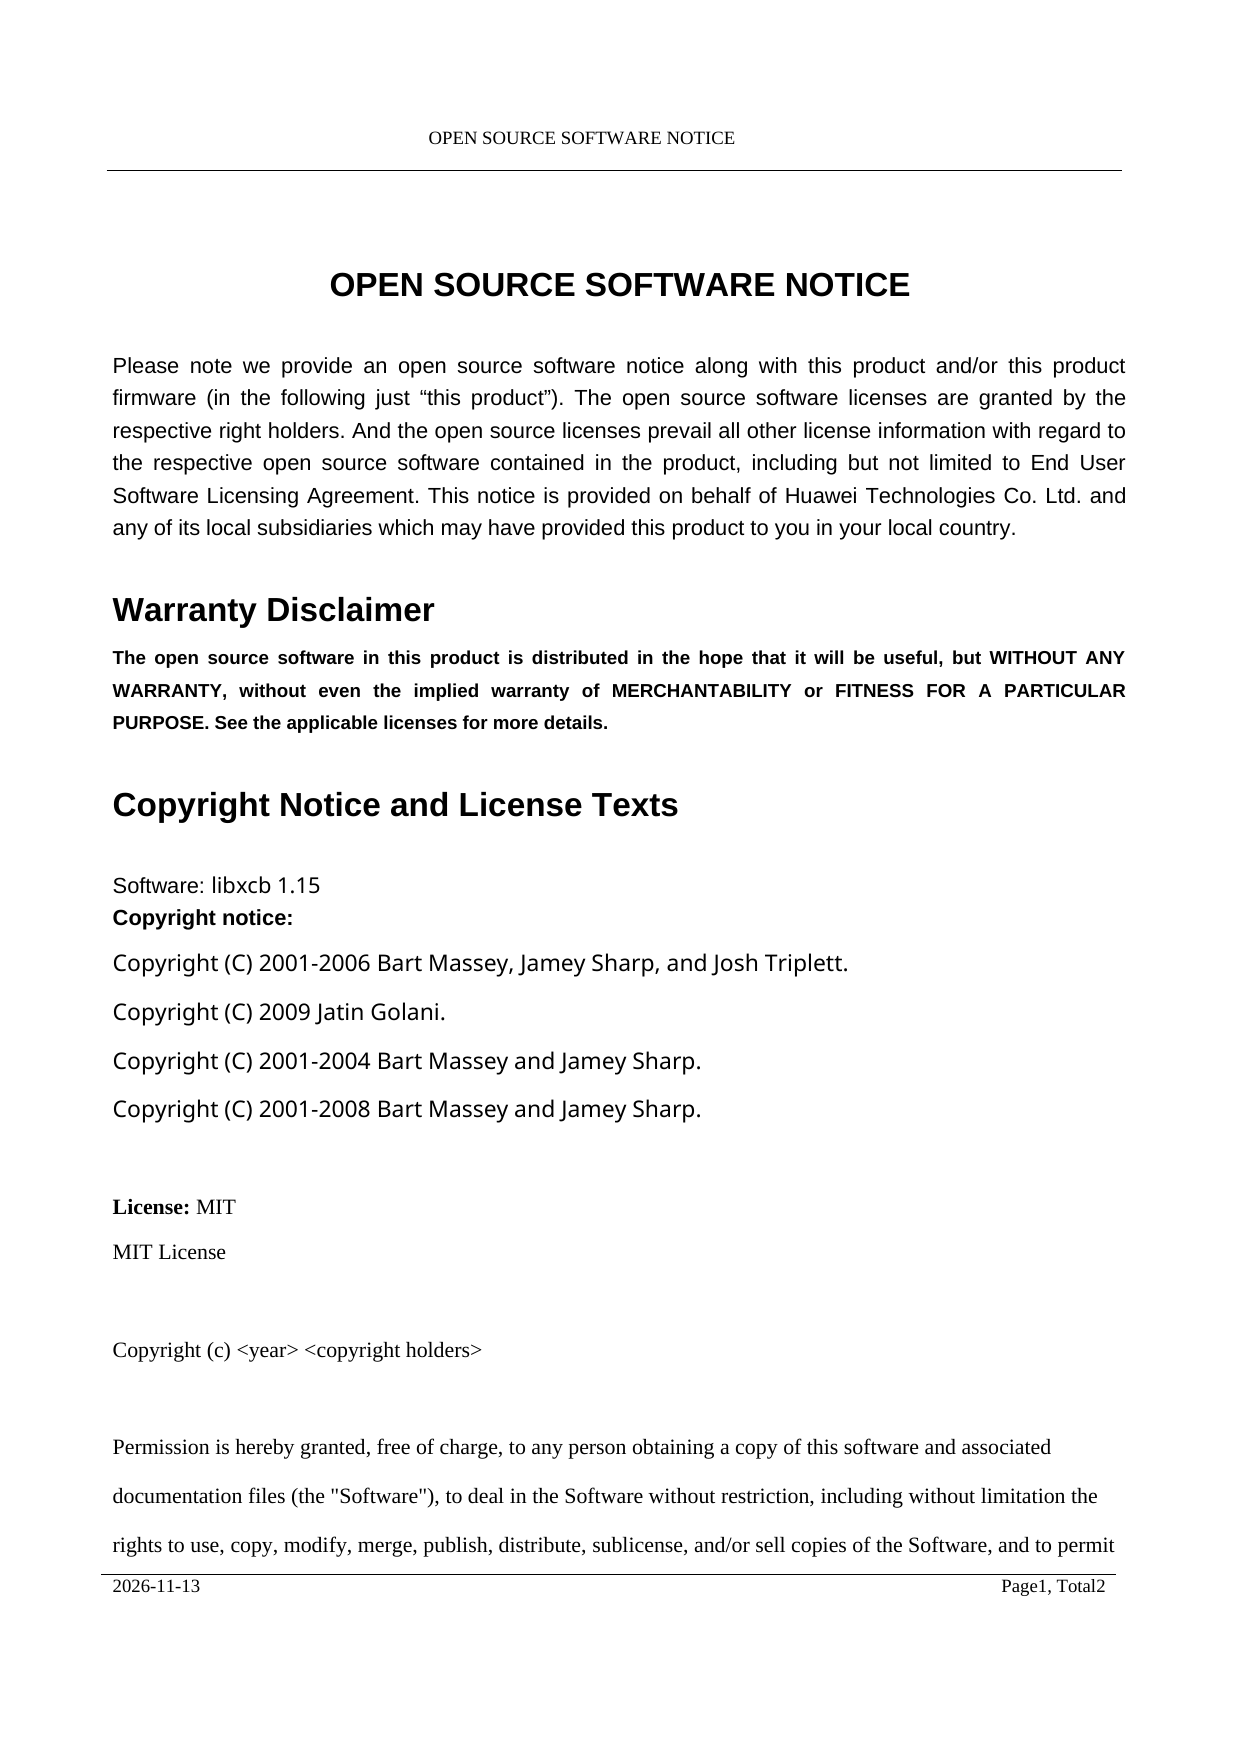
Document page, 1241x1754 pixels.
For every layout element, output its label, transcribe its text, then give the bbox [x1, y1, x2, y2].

text Copyright Notice and License Texts [112, 771, 1128, 836]
text Software: libxcb 1.15 [112, 869, 1128, 901]
text Please note we provide an open source software notice along with this product and/or this product firmware (in the following just “this product”). The open source software licenses are granted by the respective right holders. And the open source licenses prevail all other license information with regard to the respective open source software contained in the product, including but not limited to End User Software Licensing Agreement. This notice is provided on behalf of Huawei Technologies Co. Ltd. and any of its local subsidiaries which may have provided this product to you in your local country. [112, 349, 1128, 544]
text Warranty Disclaimer [112, 576, 1128, 641]
text Copyright (C) 2001-2006 Bart Massey, Jamey Sharp, and Josh Triplett. Copyright (C) 2009 Jatin Golani. Copyright (C) 2001-2004 Bart Massey and Jamey Sharp. Copyright (C) 2001-2008 Bart Massey and Jamey Sharp. [112, 947, 1128, 1174]
text The open source software in this product is distributed in the hope that it will be useful, but WITHOUT ANY WARRANTY, without even the implied warranty of MERCHANTABILITY or FITNESS FOR A PARTICULAR PURPOSE. See the applicable licenses for more details. [112, 641, 1128, 739]
text Copyright notice: [112, 901, 1128, 934]
text License: MIT [112, 1190, 1128, 1223]
text OPEN SOURCE SOFTWARE NOTICE [112, 251, 1128, 316]
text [112, 1235, 1128, 1560]
